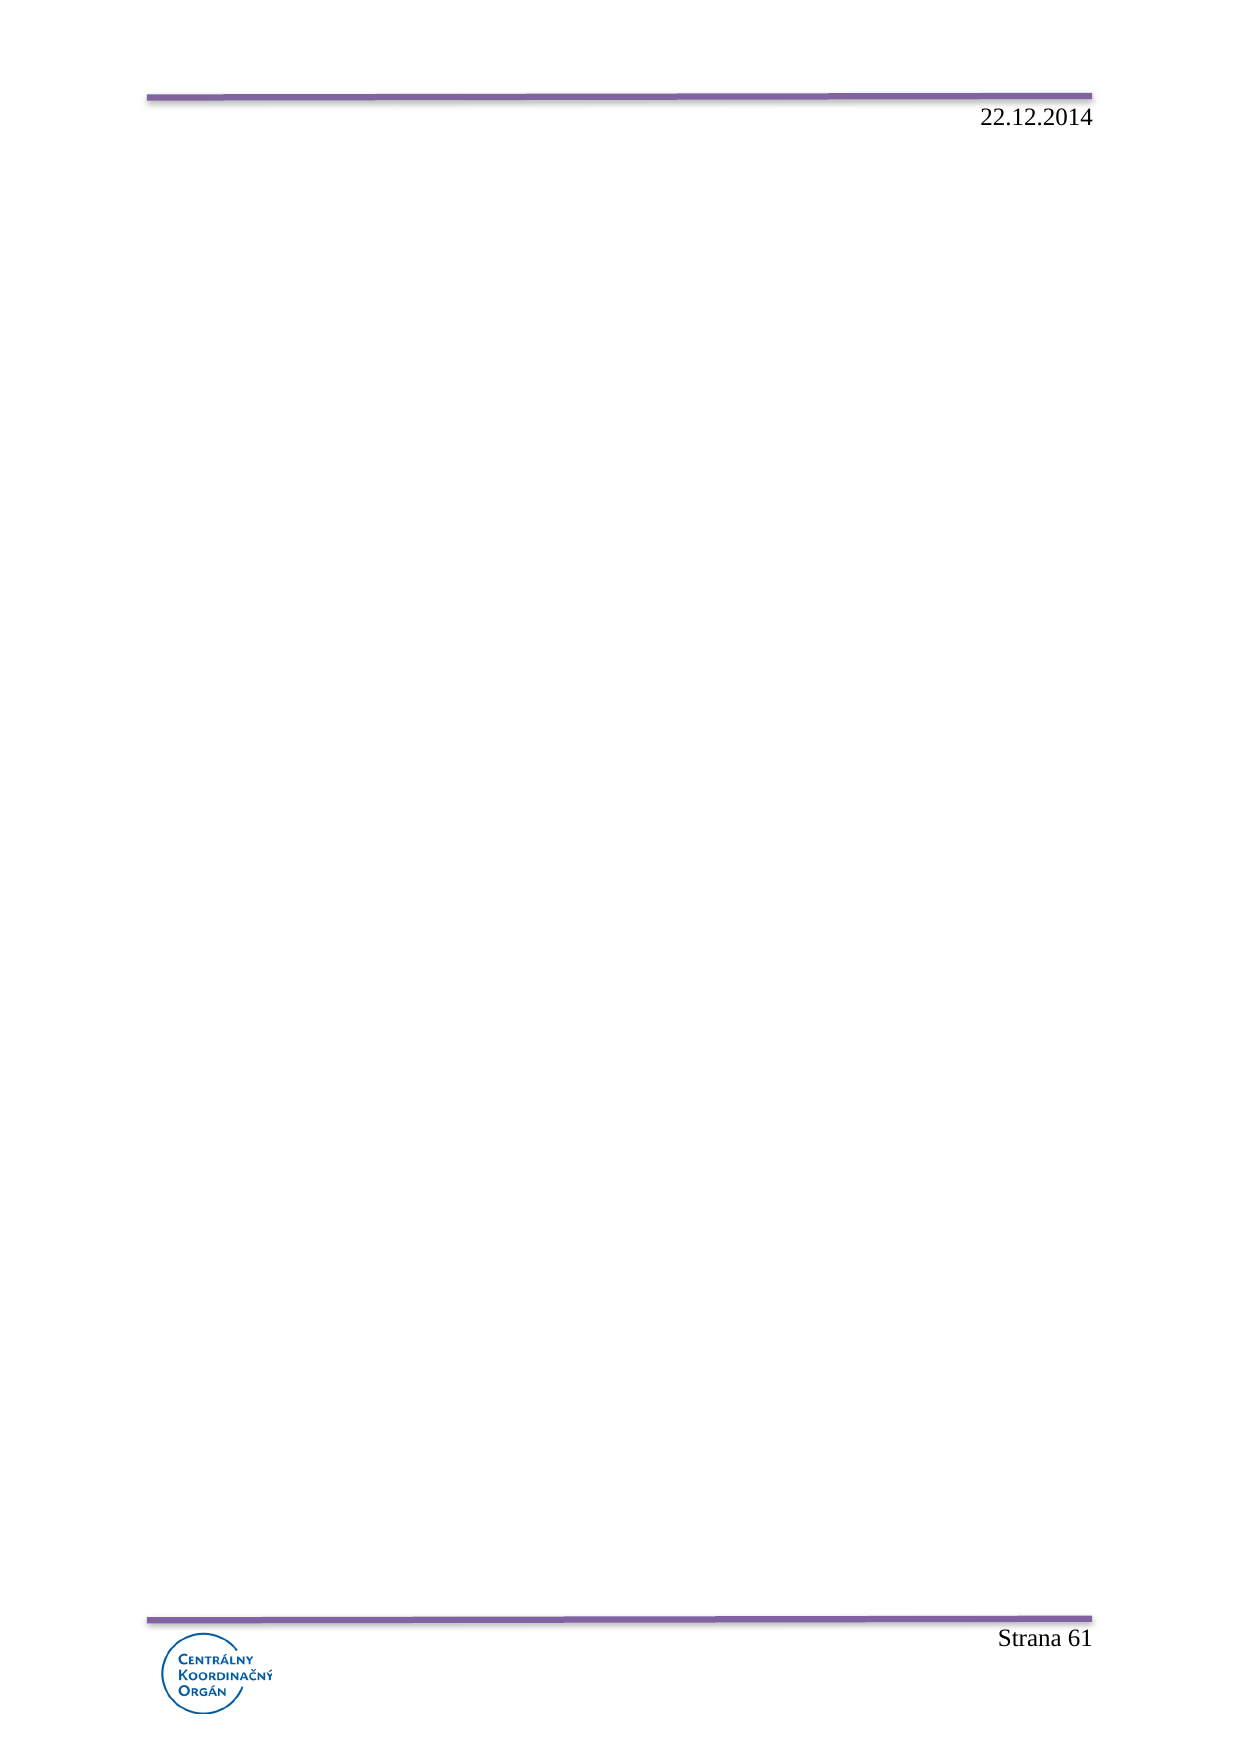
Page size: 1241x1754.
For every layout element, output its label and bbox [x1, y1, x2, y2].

picture [159, 1631, 272, 1713]
